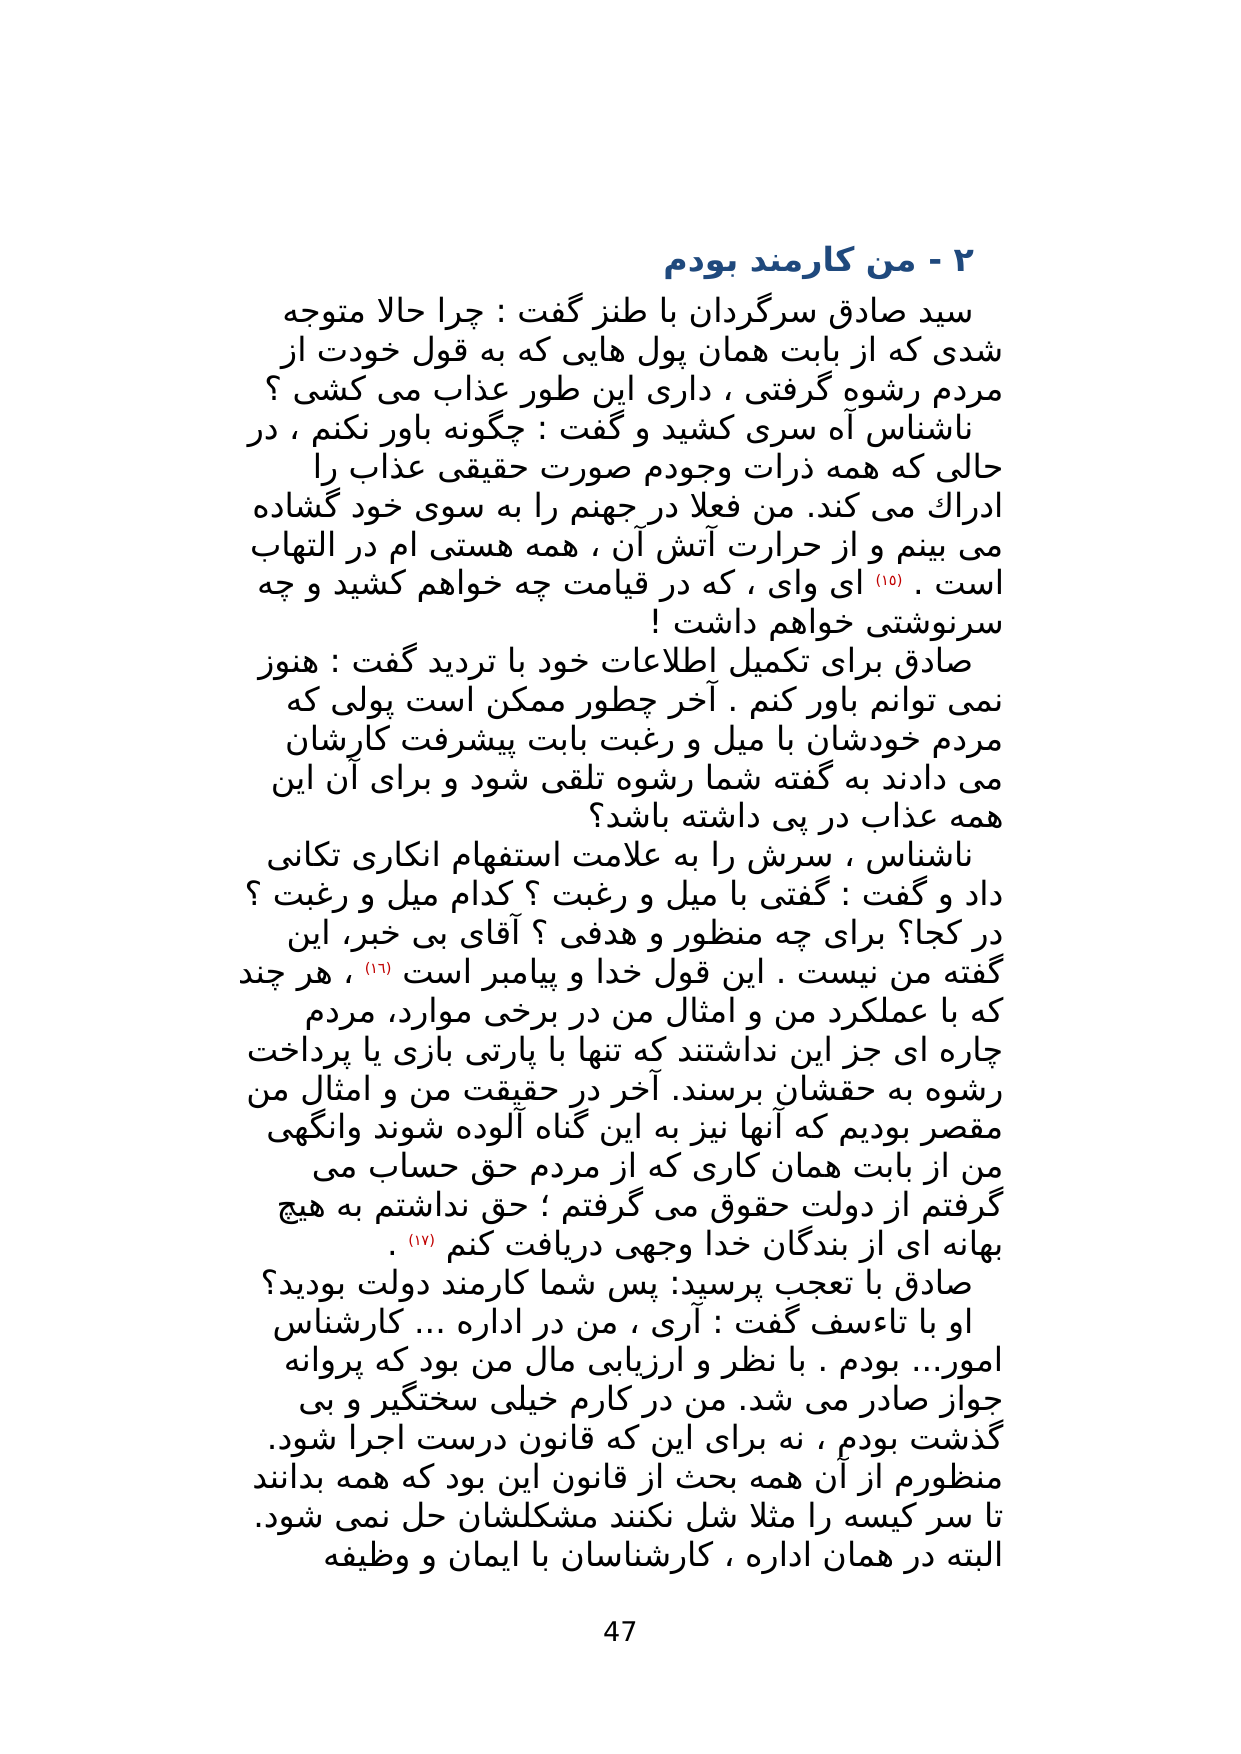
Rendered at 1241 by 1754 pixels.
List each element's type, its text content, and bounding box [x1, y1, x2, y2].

text صادق براى تكميل اطلاعات خود با ترديد گفت : هنوز نمى توانم باور كنم . آخر چطور ممكن است پولى كه مردم خودشان با ميل و رغبت بابت پيشرفت كارشان مى دادند به گفته شما رشوه تلقى شود و براى آن اين همه عذاب در پى داشته باشد؟ [236, 642, 1004, 836]
text سيد صادق سرگردان با طنز گفت : چرا حالا متوجه شدى كه از بابت همان پول هايى كه به قول خودت از مردم رشوه گرفتى ، دارى اين طور عذاب مى كشى ؟ [236, 292, 1004, 408]
text صادق با تعجب پرسيد: پس شما كارمند دولت بوديد؟ [236, 1263, 1004, 1302]
subtitle ٢ - من كارمند بودم [236, 241, 1004, 279]
text ناشناس ، سرش را به علامت استفهام انكارى تكانى داد و گفت : گفتى با ميل و رغبت ؟ كدام ميل و رغبت ؟ در كجا؟ براى چه منظور و هدفى ؟ آقاى بى خبر، اين گفته من نيست . اين قول خدا و پيامبر است (١٦) ، هر چند كه با عملكرد من و امثال من در برخى موارد، مردم چاره اى جز اين نداشتند كه تنها با پارتى بازى يا پرداخت رشوه به حقشان برسند. آخر در حقيقت من و امثال من مقصر بوديم كه آنها نيز به اين گناه آلوده شوند وانگهى من از بابت همان كارى كه از مردم حق حساب مى گرفتم از دولت حقوق مى گرفتم ؛ حق نداشتم به هيچ بهانه اى از بندگان خدا وجهى دريافت كنم (١٧) . [236, 836, 1004, 1263]
text ناشناس آه سرى كشيد و گفت : چگونه باور نكنم ، در حالى كه همه ذرات وجودم صورت حقيقى عذاب را ادراك مى كند. من فعلا در جهنم را به سوى خود گشاده مى بينم و از حرارت آتش آن ، همه هستى ام در التهاب است . (١٥) اى واى ، كه در قيامت چه خواهم كشيد و چه سرنوشتى خواهم داشت ! [236, 408, 1004, 642]
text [236, 1302, 1004, 1574]
